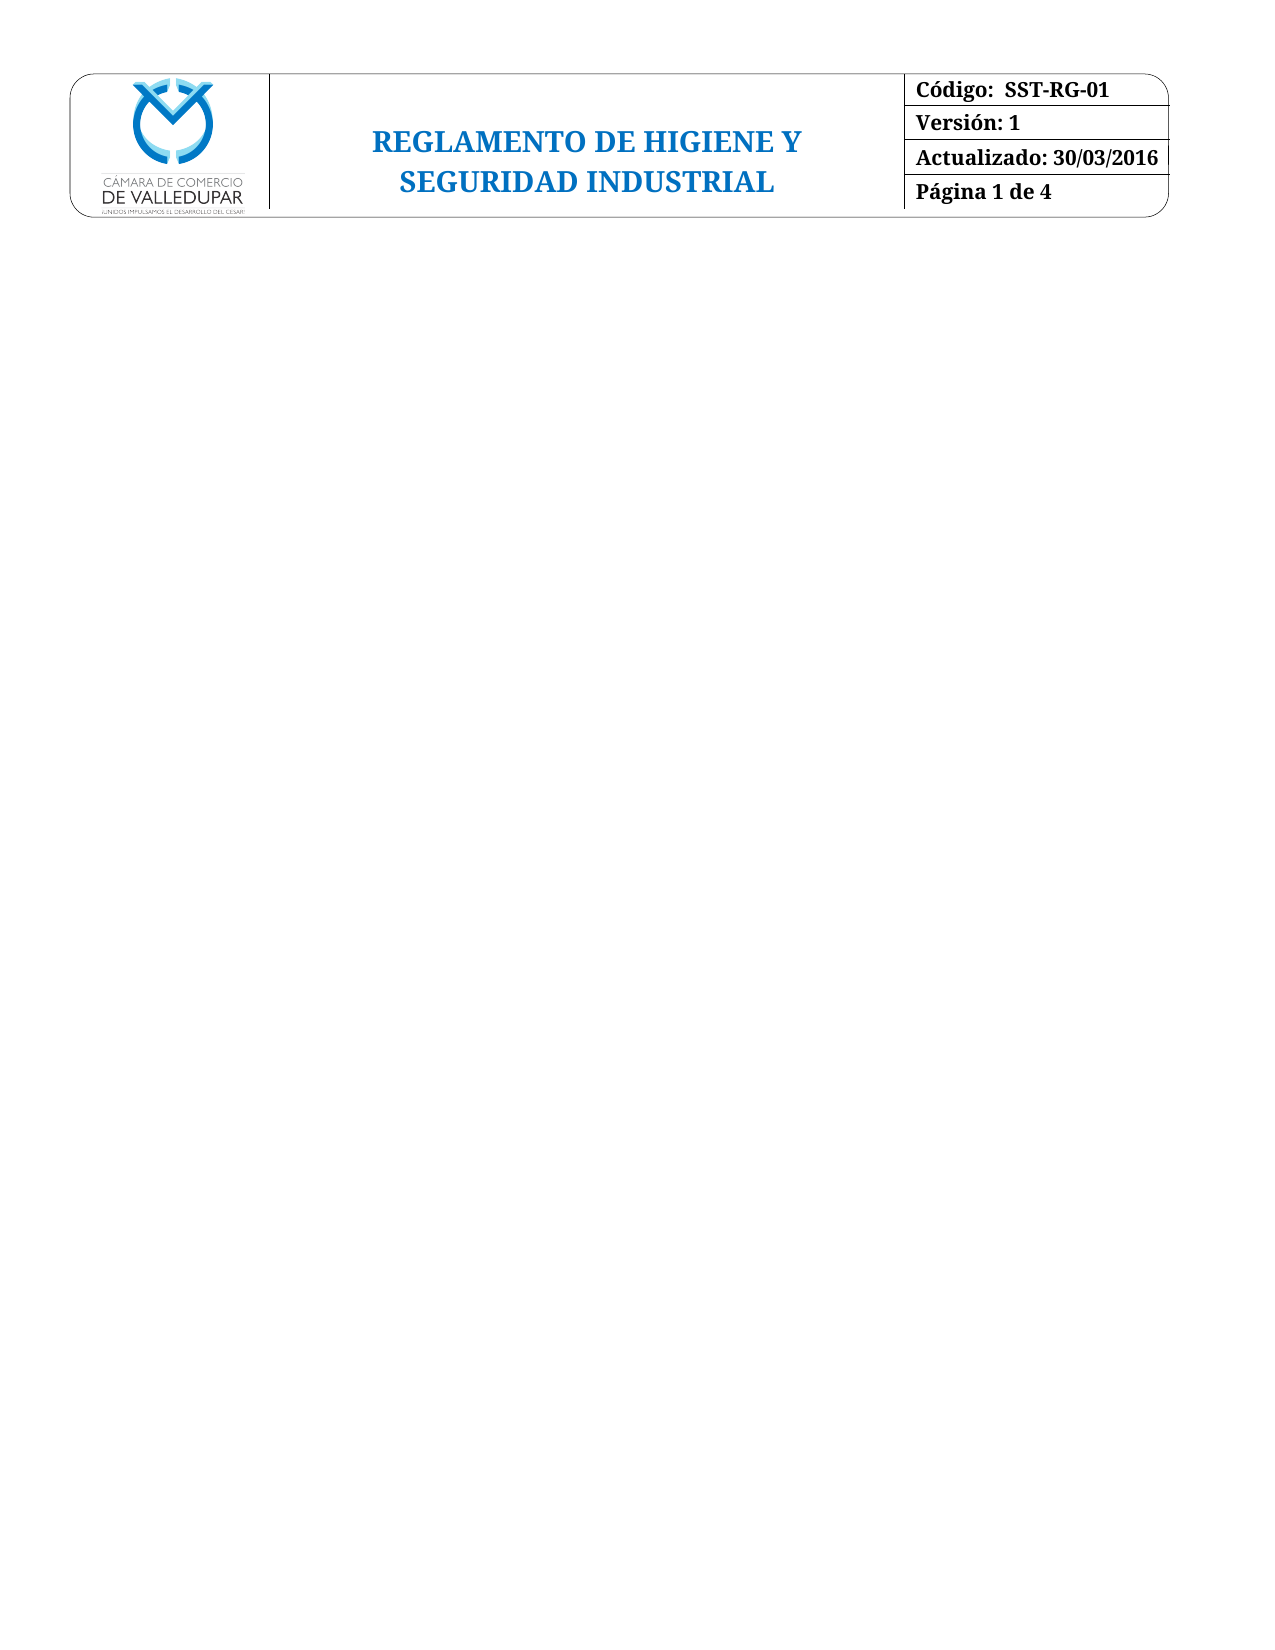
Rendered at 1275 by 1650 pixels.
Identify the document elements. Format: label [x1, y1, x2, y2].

picture [101, 78, 245, 214]
